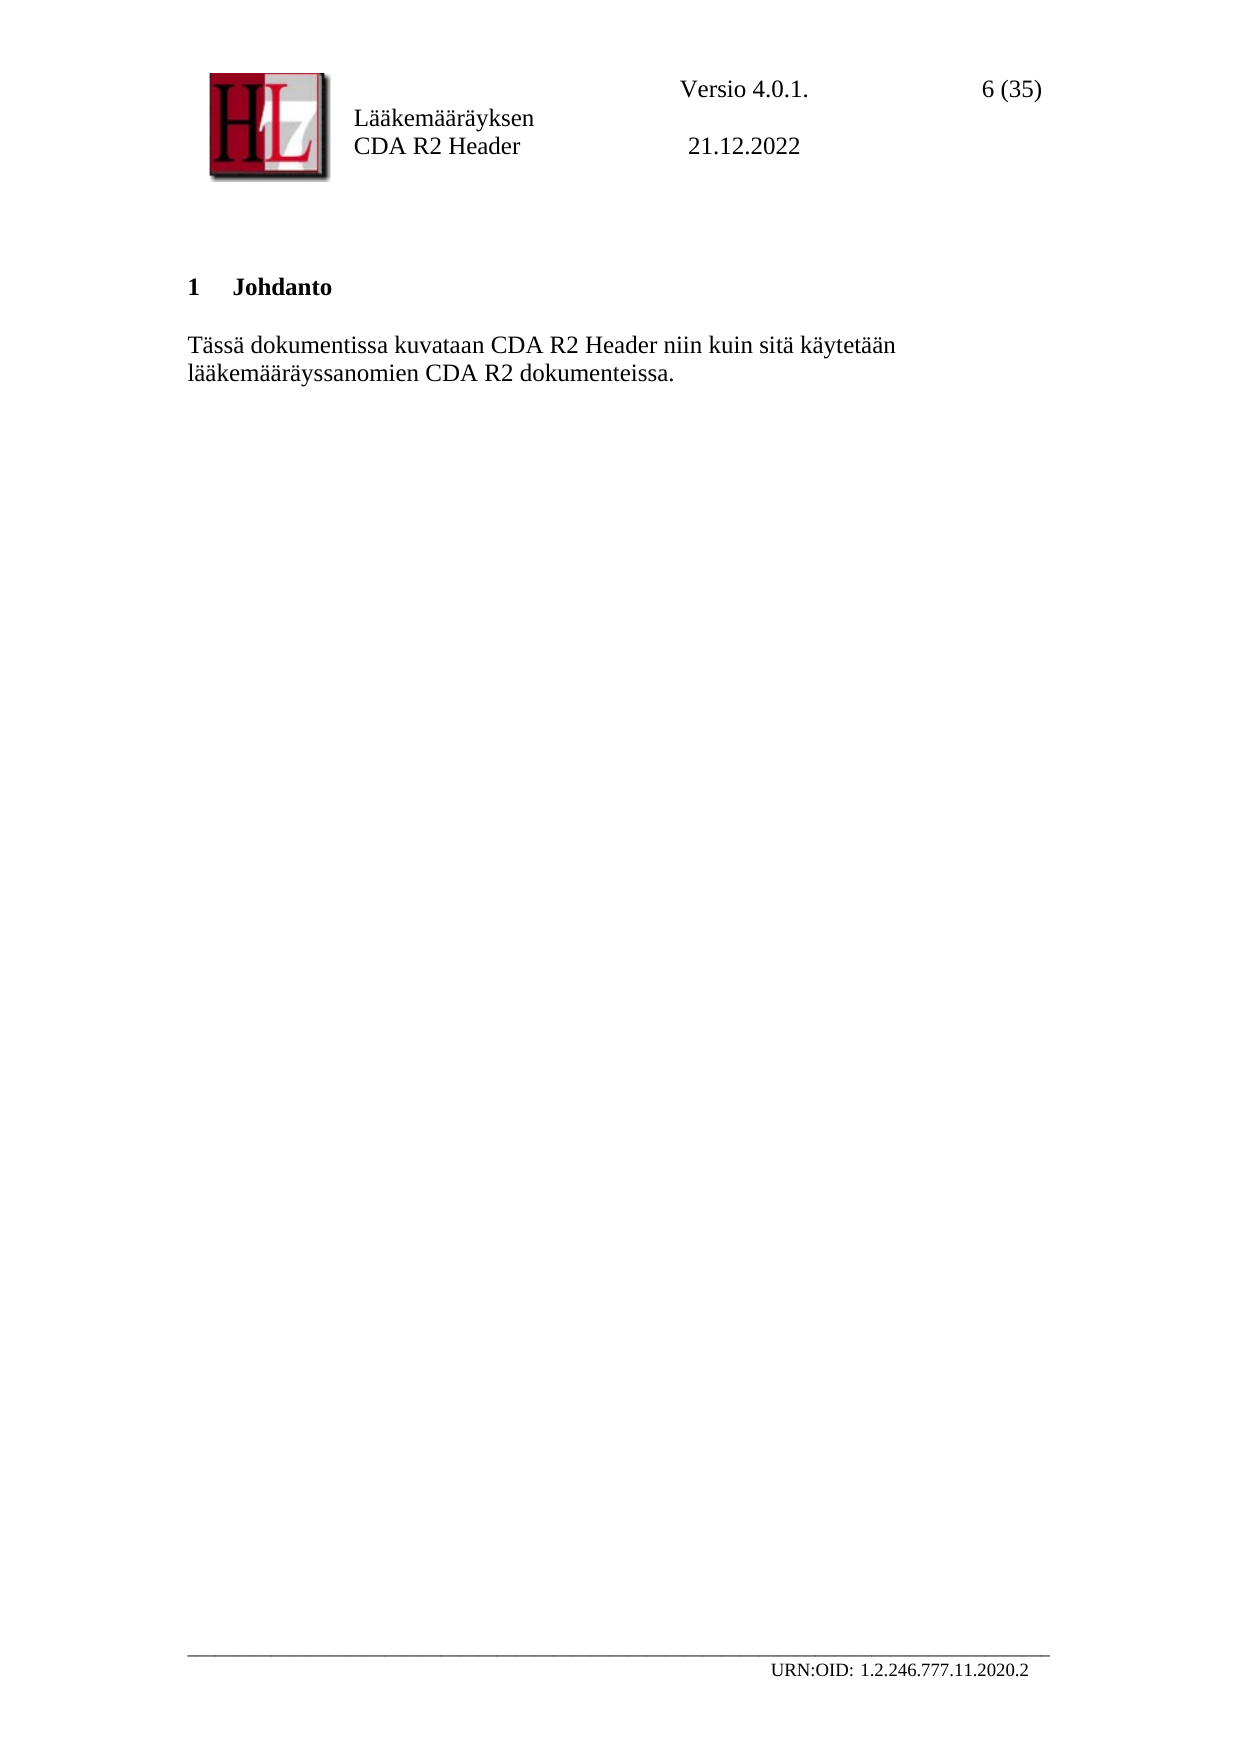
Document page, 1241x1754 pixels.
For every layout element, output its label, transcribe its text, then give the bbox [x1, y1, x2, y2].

subtitle Johdanto [187, 272, 1053, 301]
text Tässä dokumentissa kuvataan CDA R2 Header niin kuin sitä käytetään lääkemääräyssanomien CDA R2 dokumenteissa. [187, 330, 1053, 387]
picture [209, 73, 332, 182]
